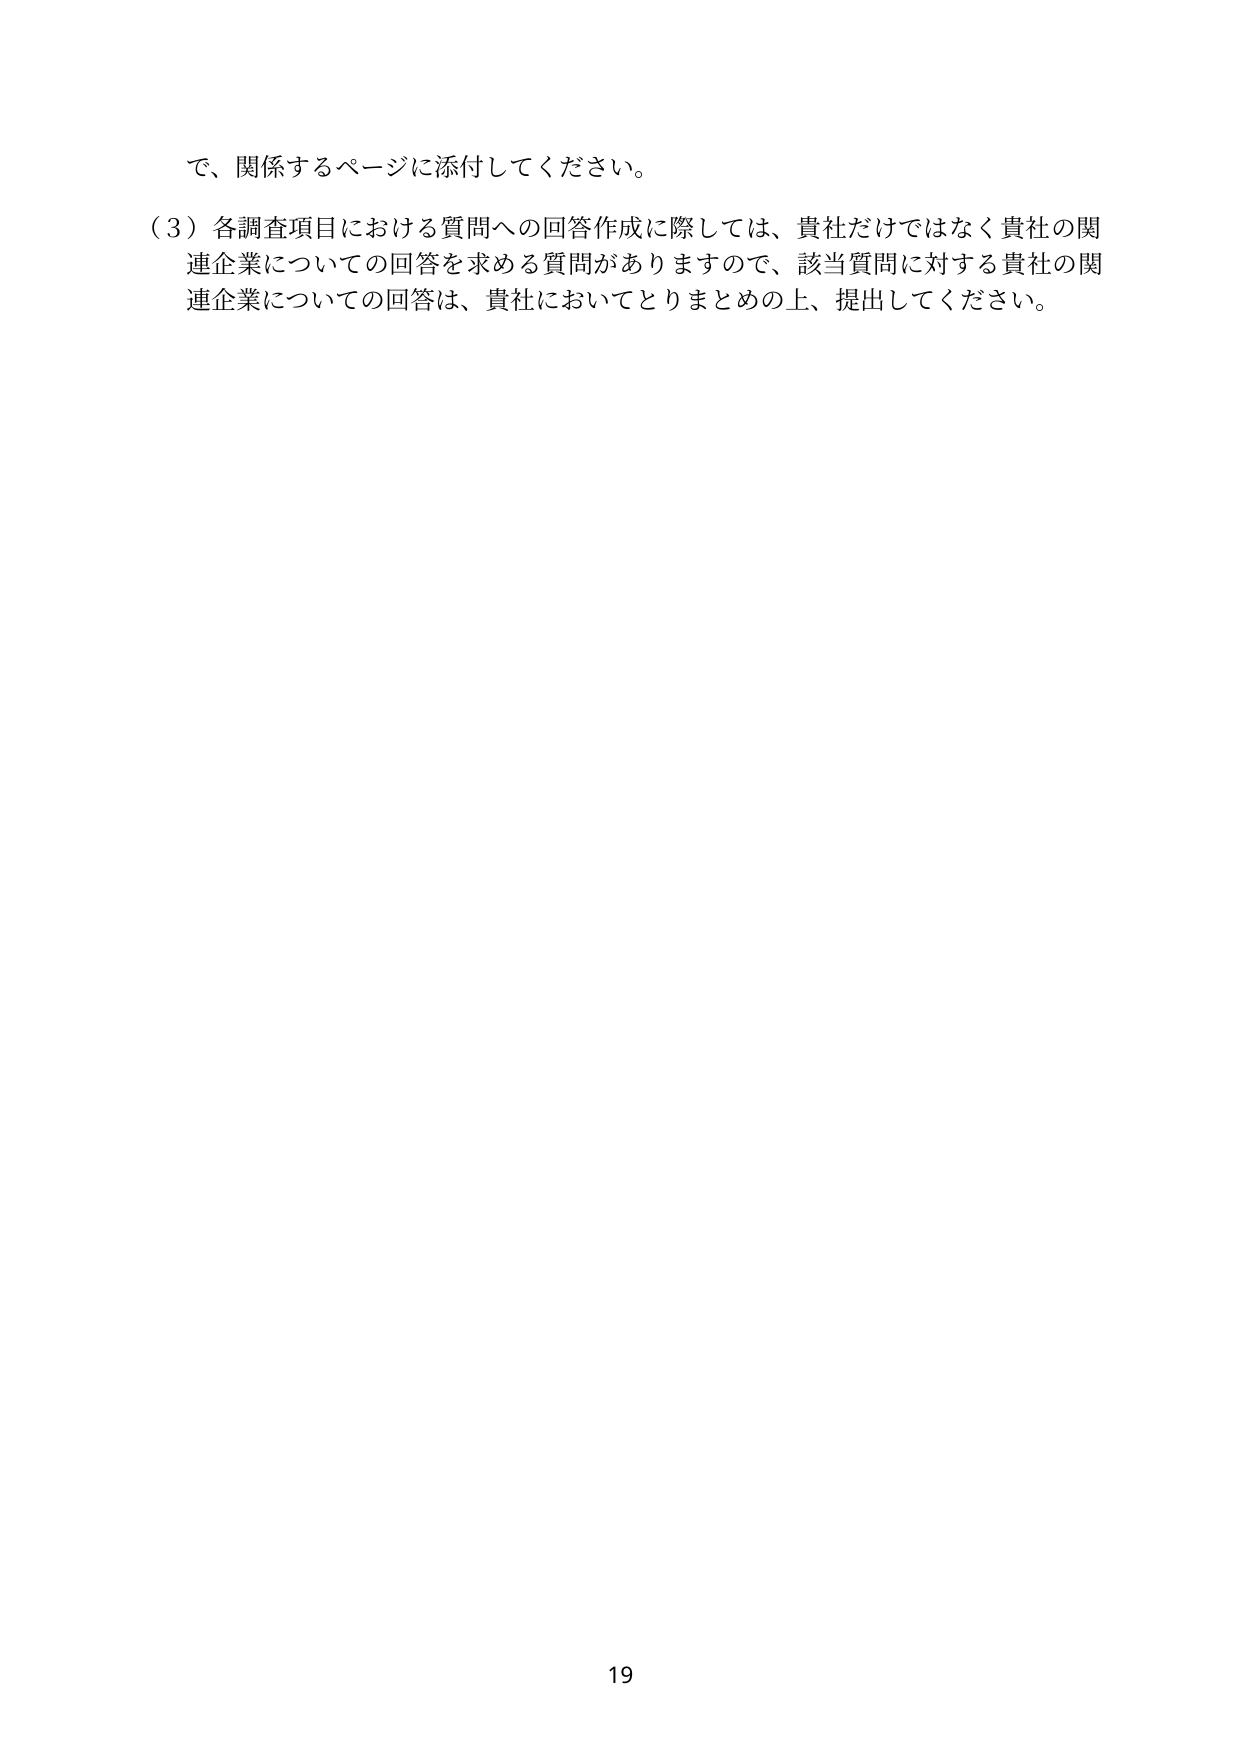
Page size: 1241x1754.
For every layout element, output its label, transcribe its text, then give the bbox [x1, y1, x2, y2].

text （３）各調査項目における質問への回答作成に際しては、貴社だけではなく貴社の関連企業についての回答を求める質問がありますので、該当質問に対する貴社の関連企業についての回答は、貴社においてとりまとめの上、提出してください。 [136, 209, 1104, 316]
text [136, 148, 1104, 184]
